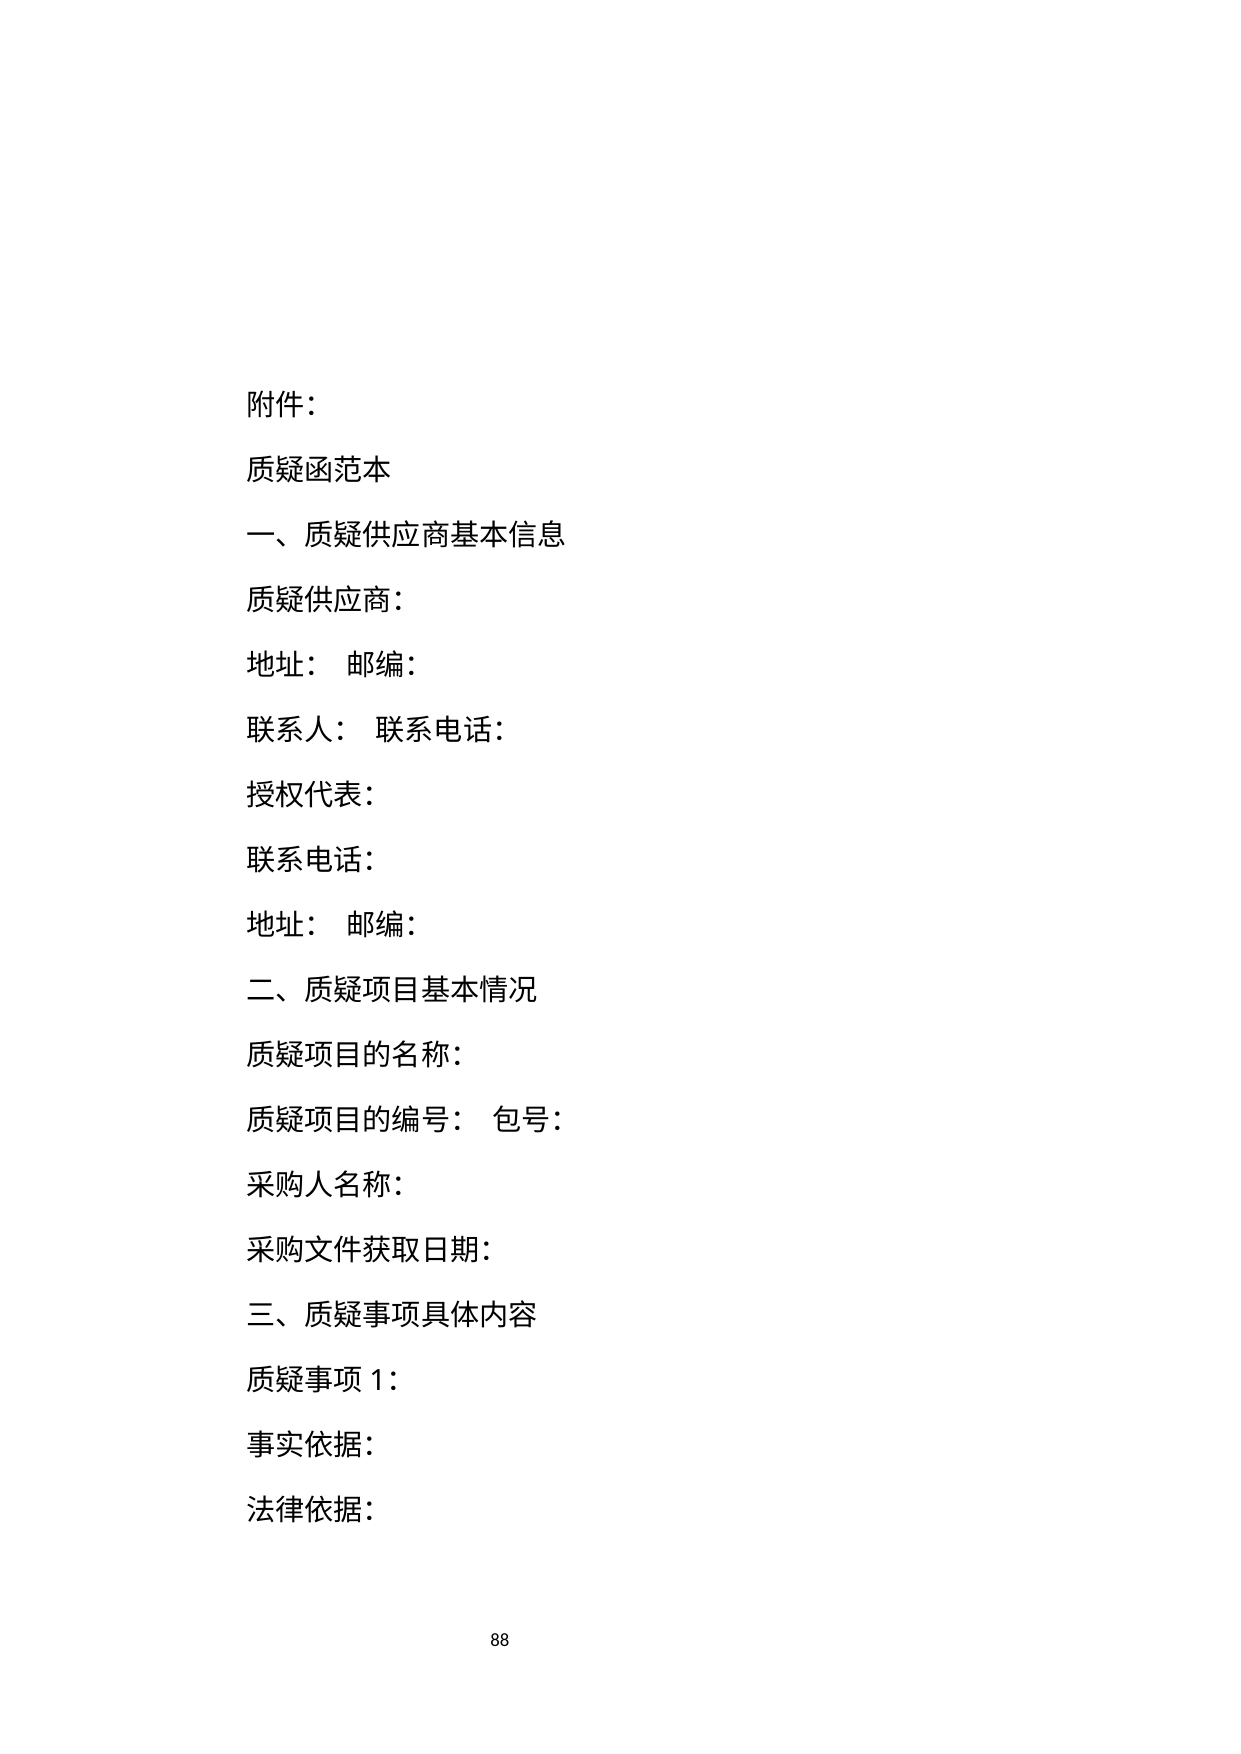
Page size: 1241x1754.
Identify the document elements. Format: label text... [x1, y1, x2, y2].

text 附件： [187, 371, 1093, 436]
text 质疑项目的名称： [187, 1021, 1093, 1086]
text 质疑项目的编号： 包号： [187, 1086, 1093, 1151]
text 采购文件获取日期： [187, 1216, 1093, 1281]
text 一、质疑供应商基本信息 [187, 501, 1093, 566]
text 联系电话： [187, 826, 1093, 891]
text 联系人： 联系电话： [187, 696, 1093, 761]
text 地址： 邮编： [187, 891, 1093, 956]
text 质疑事项 1： [187, 1346, 1093, 1411]
text 采购人名称： [187, 1151, 1093, 1216]
text 地址： 邮编： [187, 631, 1093, 696]
text 二、质疑项目基本情况 [187, 956, 1093, 1021]
text 三、质疑事项具体内容 [187, 1281, 1093, 1346]
text 授权代表： [187, 761, 1093, 826]
text 法律依据： [187, 1476, 1093, 1541]
text 质疑供应商： [187, 566, 1093, 631]
text 事实依据： [187, 1411, 1093, 1476]
text 质疑函范本 [187, 436, 1093, 501]
